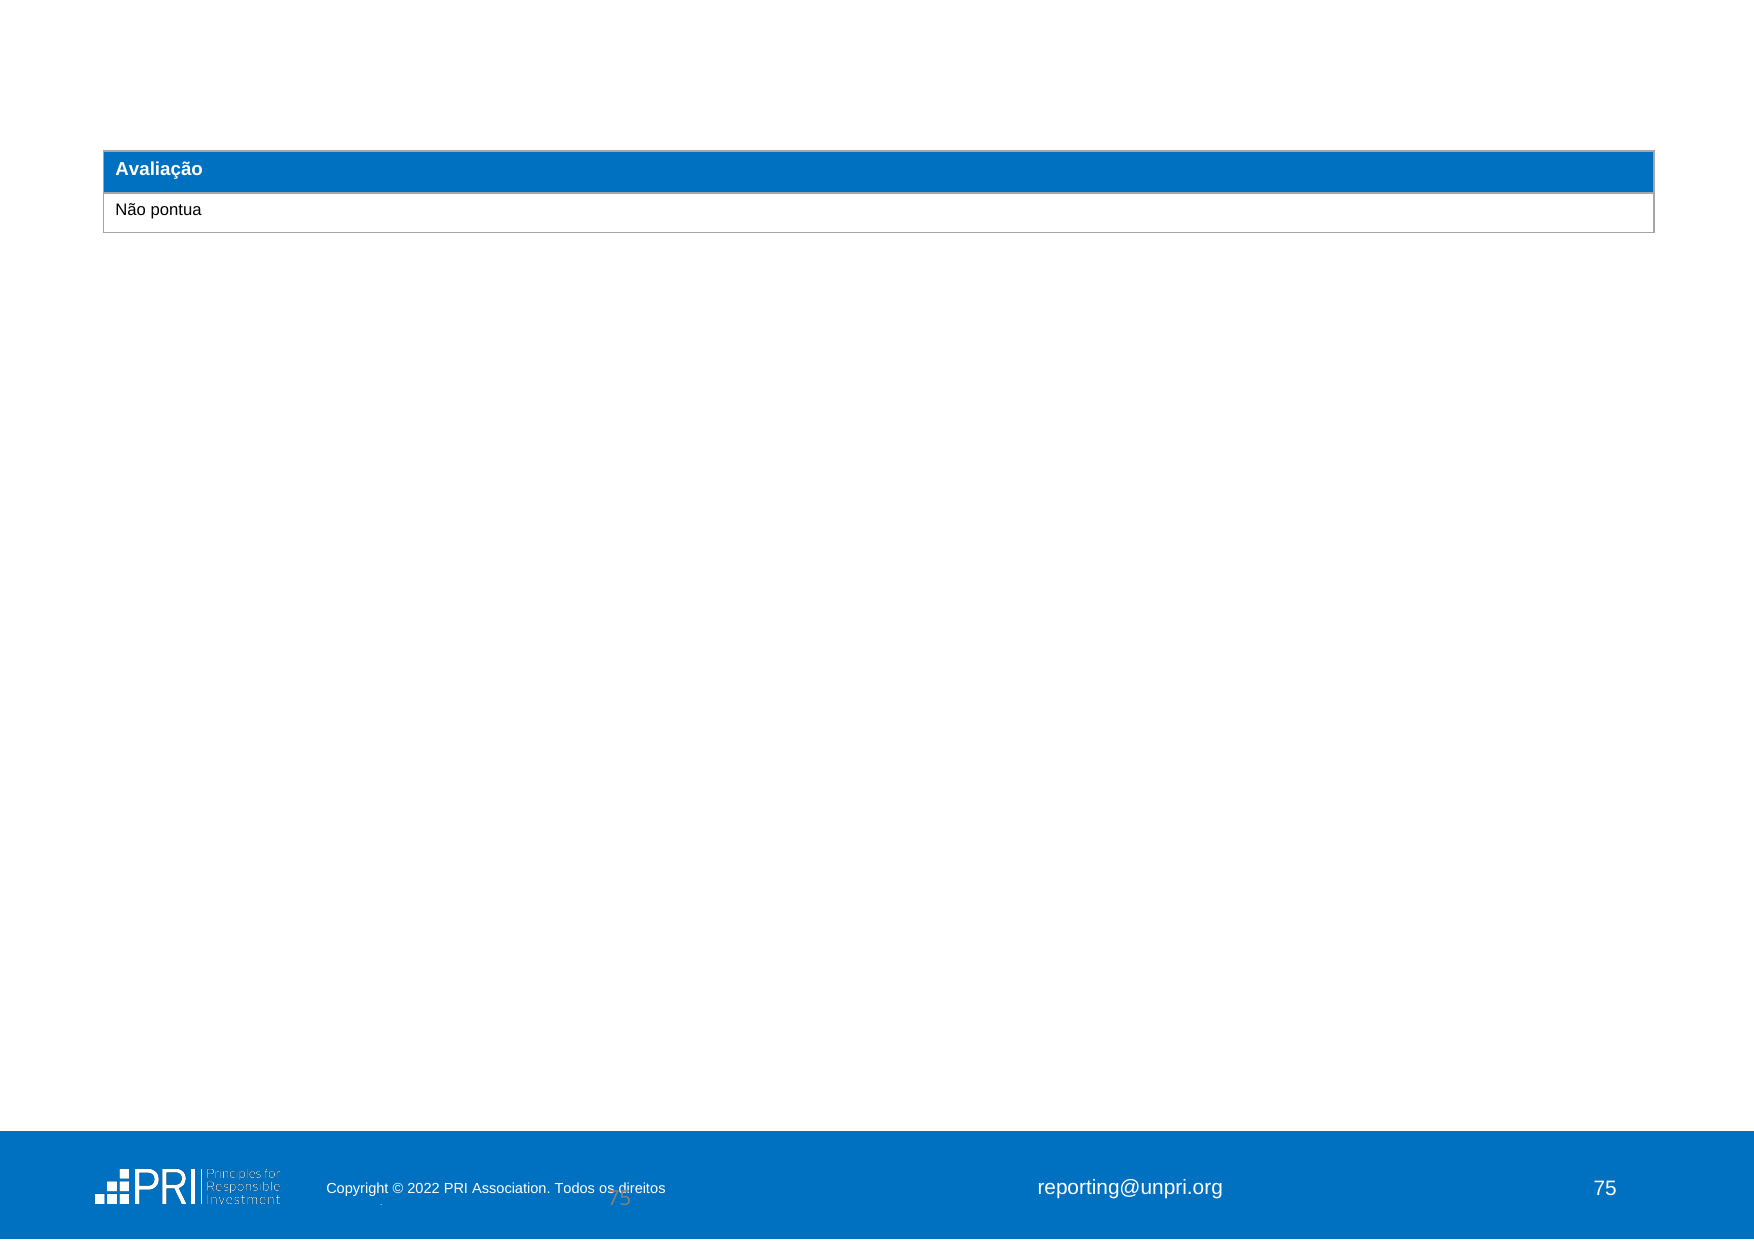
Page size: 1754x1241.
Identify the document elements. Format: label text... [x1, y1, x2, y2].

picture [92, 1166, 282, 1207]
table_cell Não pontua [104, 194, 1653, 232]
table_cell Avaliação [104, 152, 1653, 192]
